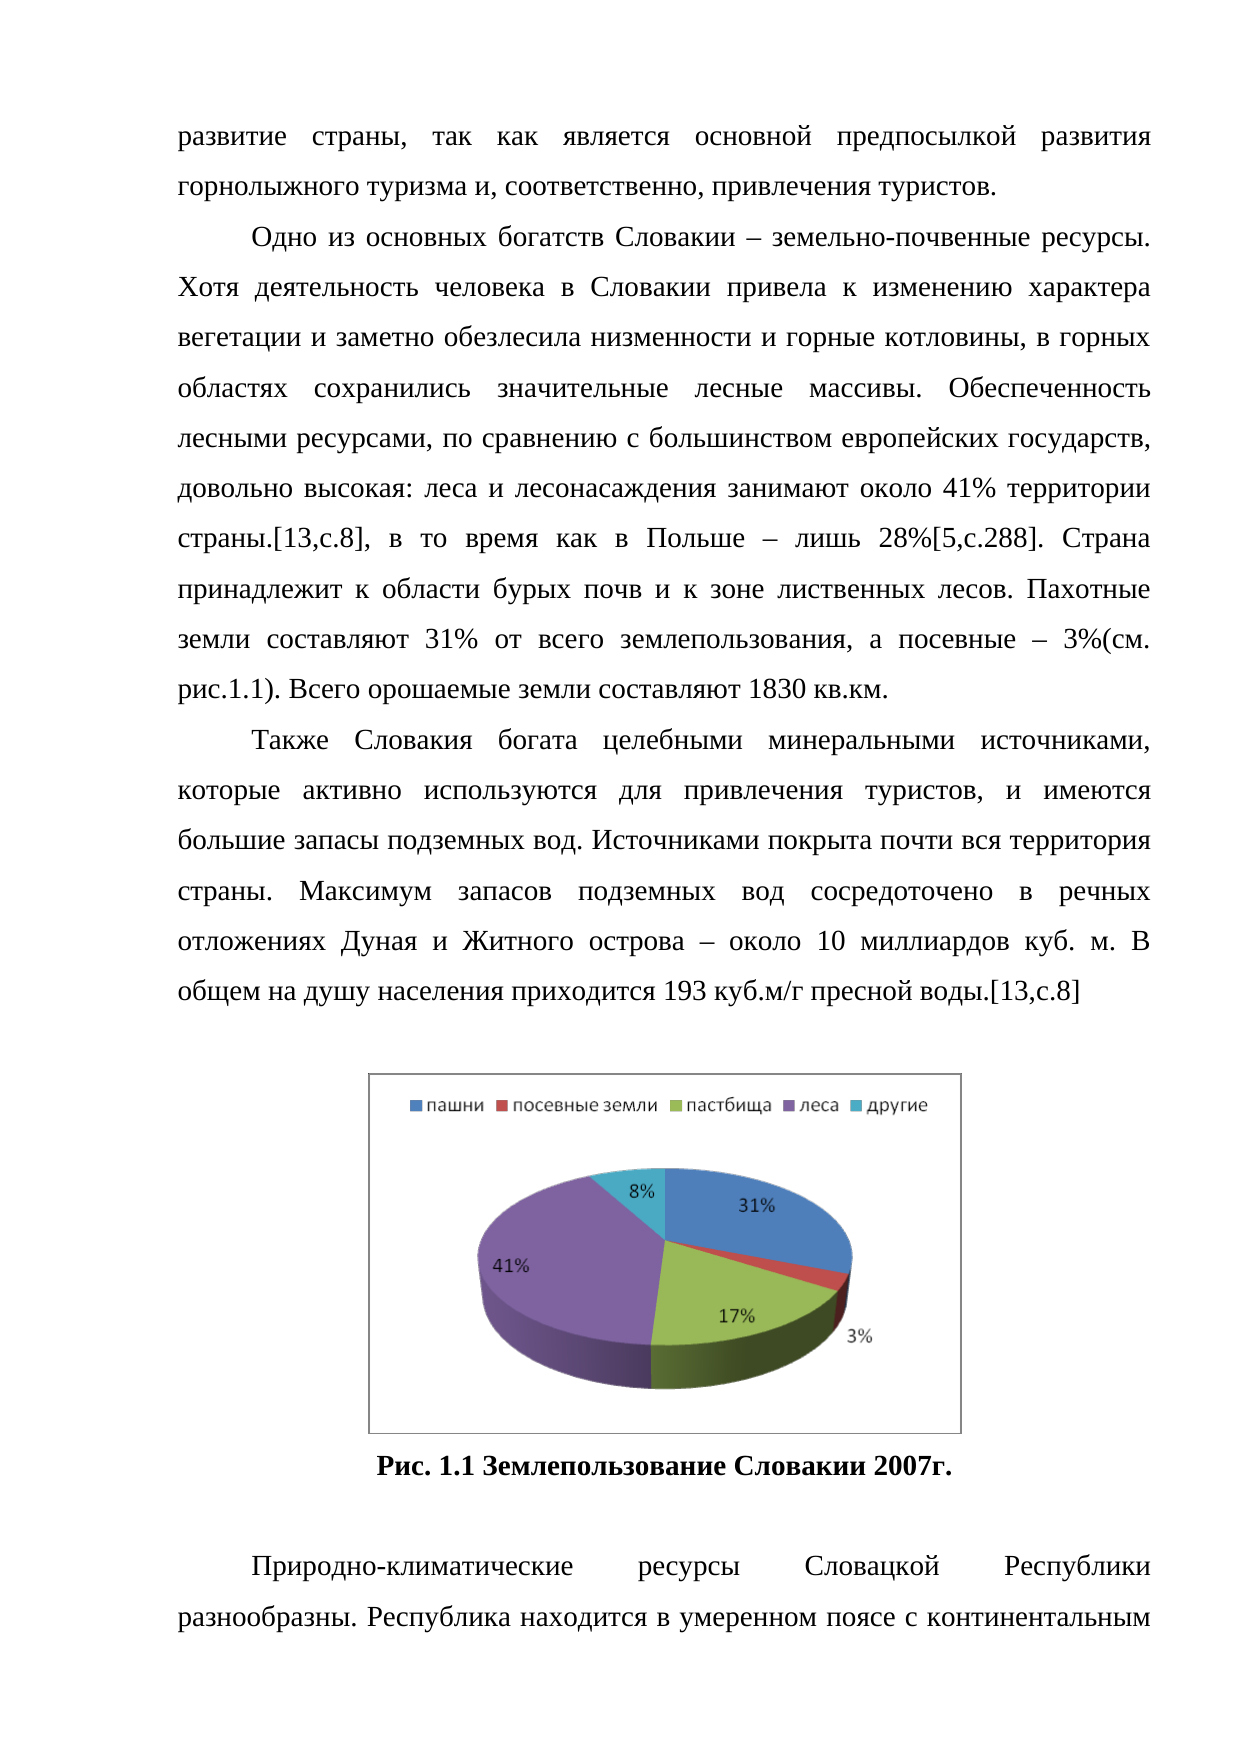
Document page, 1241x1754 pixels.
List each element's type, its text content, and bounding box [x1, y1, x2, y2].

picture [366, 1073, 963, 1434]
text Рис. 1.1 Землепользование Словакии 2007г. [177, 1448, 1152, 1481]
text Также Словакия богата целебными минеральными источниками, которые активно используются для привлечения туристов, и имеются большие запасы подземных вод. Источниками покрыта почти вся территория страны. Максимум запасов подземных вод сосредоточено в речных отложениях Дуная и Житного острова – около 10 миллиардов куб. м. В общем на душу населения приходится 193 куб.м/г пресной воды.[13,c.8] [177, 722, 1152, 1007]
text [177, 1548, 1152, 1632]
text Одно из основных богатств Словакии – земельно-почвенные ресурсы. Хотя деятельность человека в Словакии привела к изменению характера вегетации и заметно обезлесила низменности и горные котловины, в горных областях сохранились значительные лесные массивы. Обеспеченность лесными ресурсами, по сравнению с большинством европейских государств, довольно высокая: леса и лесонасаждения занимают около 41% территории страны.[13,с.8], в то время как в Польше – лишь 28%[5,c.288]. Страна принадлежит к области бурых почв и к зоне лиственных лесов. Пахотные земли составляют 31% от всего землепользования, а посевные – 3%(см. рис.1.1). Всего орошаемые земли составляют 1830 кв.км. [177, 219, 1152, 705]
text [177, 118, 1152, 202]
